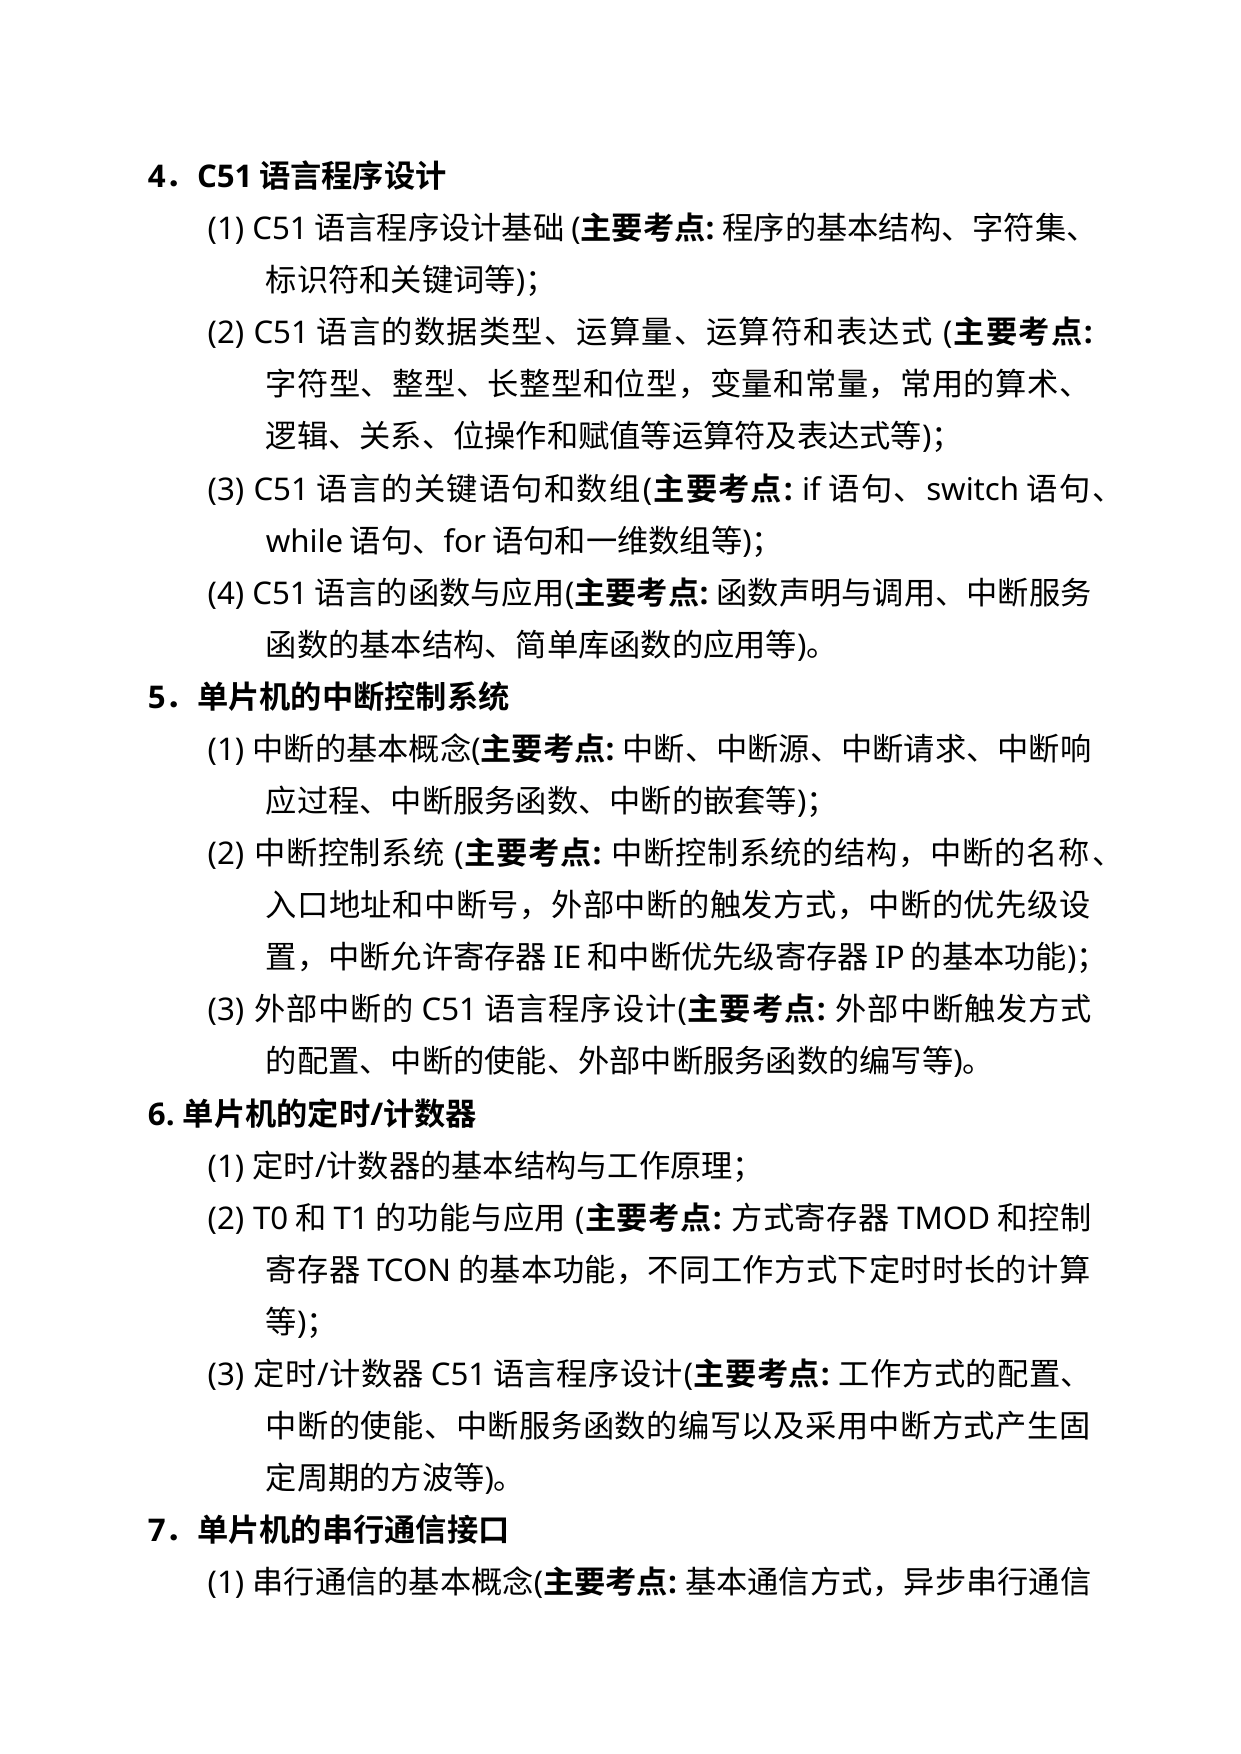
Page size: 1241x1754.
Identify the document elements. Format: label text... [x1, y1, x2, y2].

text 4．C51语言程序设计 [148, 148, 1092, 200]
text 7．单片机的串行通信接口 [148, 1502, 1092, 1554]
text 6. 单片机的定时/计数器 [148, 1085, 1092, 1137]
text (2) C51语言的数据类型、运算量、运算符和表达式 (主要考点: 字符型、整型、长整型和位型，变量和常量，常用的算术、逻辑、关系、位操作和赋值等运算符及表达式等)； [207, 304, 1092, 460]
text (1) 中断的基本概念(主要考点: 中断、中断源、中断请求、中断响应过程、中断服务函数、中断的嵌套等)； [207, 721, 1092, 825]
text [207, 1554, 1092, 1606]
text (1) C51语言程序设计基础 (主要考点: 程序的基本结构、字符集、标识符和关键词等)； [207, 200, 1092, 304]
text (2) T0和T1的功能与应用 (主要考点: 方式寄存器TMOD和控制寄存器TCON的基本功能，不同工作方式下定时时长的计算等)； [207, 1189, 1092, 1346]
text (3) 定时/计数器C51语言程序设计(主要考点: 工作方式的配置、中断的使能、中断服务函数的编写以及采用中断方式产生固定周期的方波等)。 [207, 1346, 1092, 1502]
text (2) 中断控制系统 (主要考点: 中断控制系统的结构，中断的名称、入口地址和中断号，外部中断的触发方式，中断的优先级设置，中断允许寄存器IE和中断优先级寄存器IP的基本功能)； [207, 825, 1092, 981]
text (3) C51语言的关键语句和数组(主要考点: if语句、switch语句、while语句、for语句和一维数组等)； [207, 460, 1092, 564]
text (1) 定时/计数器的基本结构与工作原理； [207, 1137, 1092, 1189]
text (4) C51语言的函数与应用(主要考点: 函数声明与调用、中断服务函数的基本结构、简单库函数的应用等)。 [207, 564, 1092, 669]
text 5．单片机的中断控制系统 [148, 669, 1092, 721]
text (3) 外部中断的C51语言程序设计(主要考点: 外部中断触发方式的配置、中断的使能、外部中断服务函数的编写等)。 [207, 981, 1092, 1085]
